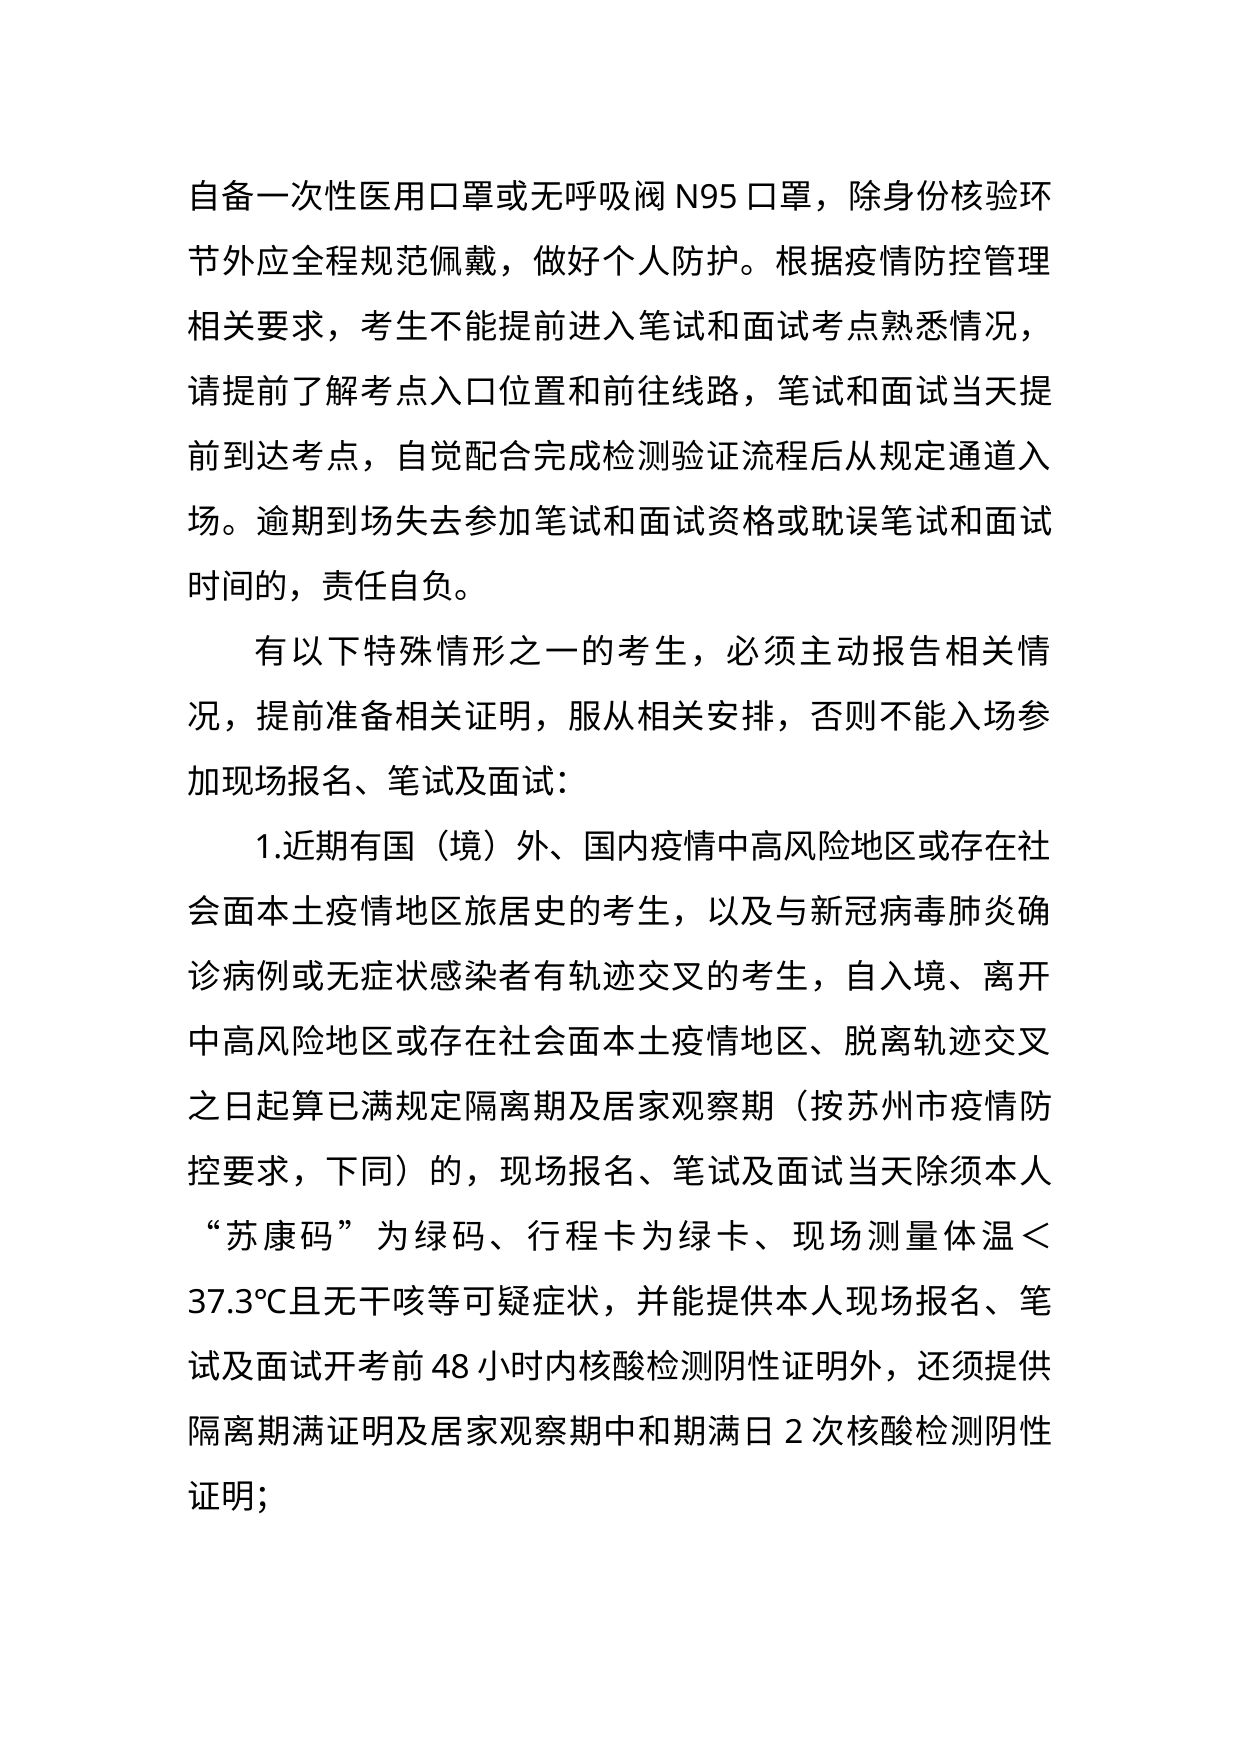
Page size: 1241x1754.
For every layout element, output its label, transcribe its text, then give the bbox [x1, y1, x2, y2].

text 有以下特殊情形之一的考生，必须主动报告相关情况，提前准备相关证明，服从相关安排，否则不能入场参加现场报名、笔试及面试： [187, 617, 1053, 812]
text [187, 162, 1053, 617]
text 1.近期有国（境）外、国内疫情中高风险地区或存在社会面本土疫情地区旅居史的考生，以及与新冠病毒肺炎确诊病例或无症状感染者有轨迹交叉的考生，自入境、离开中高风险地区或存在社会面本土疫情地区、脱离轨迹交叉之日起算已满规定隔离期及居家观察期（按苏州市疫情防控要求，下同）的，现场报名、笔试及面试当天除须本人“苏康码”为绿码、行程卡为绿卡、现场测量体温＜37.3℃且无干咳等可疑症状，并能提供本人现场报名、笔试及面试开考前48小时内核酸检测阴性证明外，还须提供隔离期满证明及居家观察期中和期满日2次核酸检测阴性证明； [187, 812, 1053, 1527]
